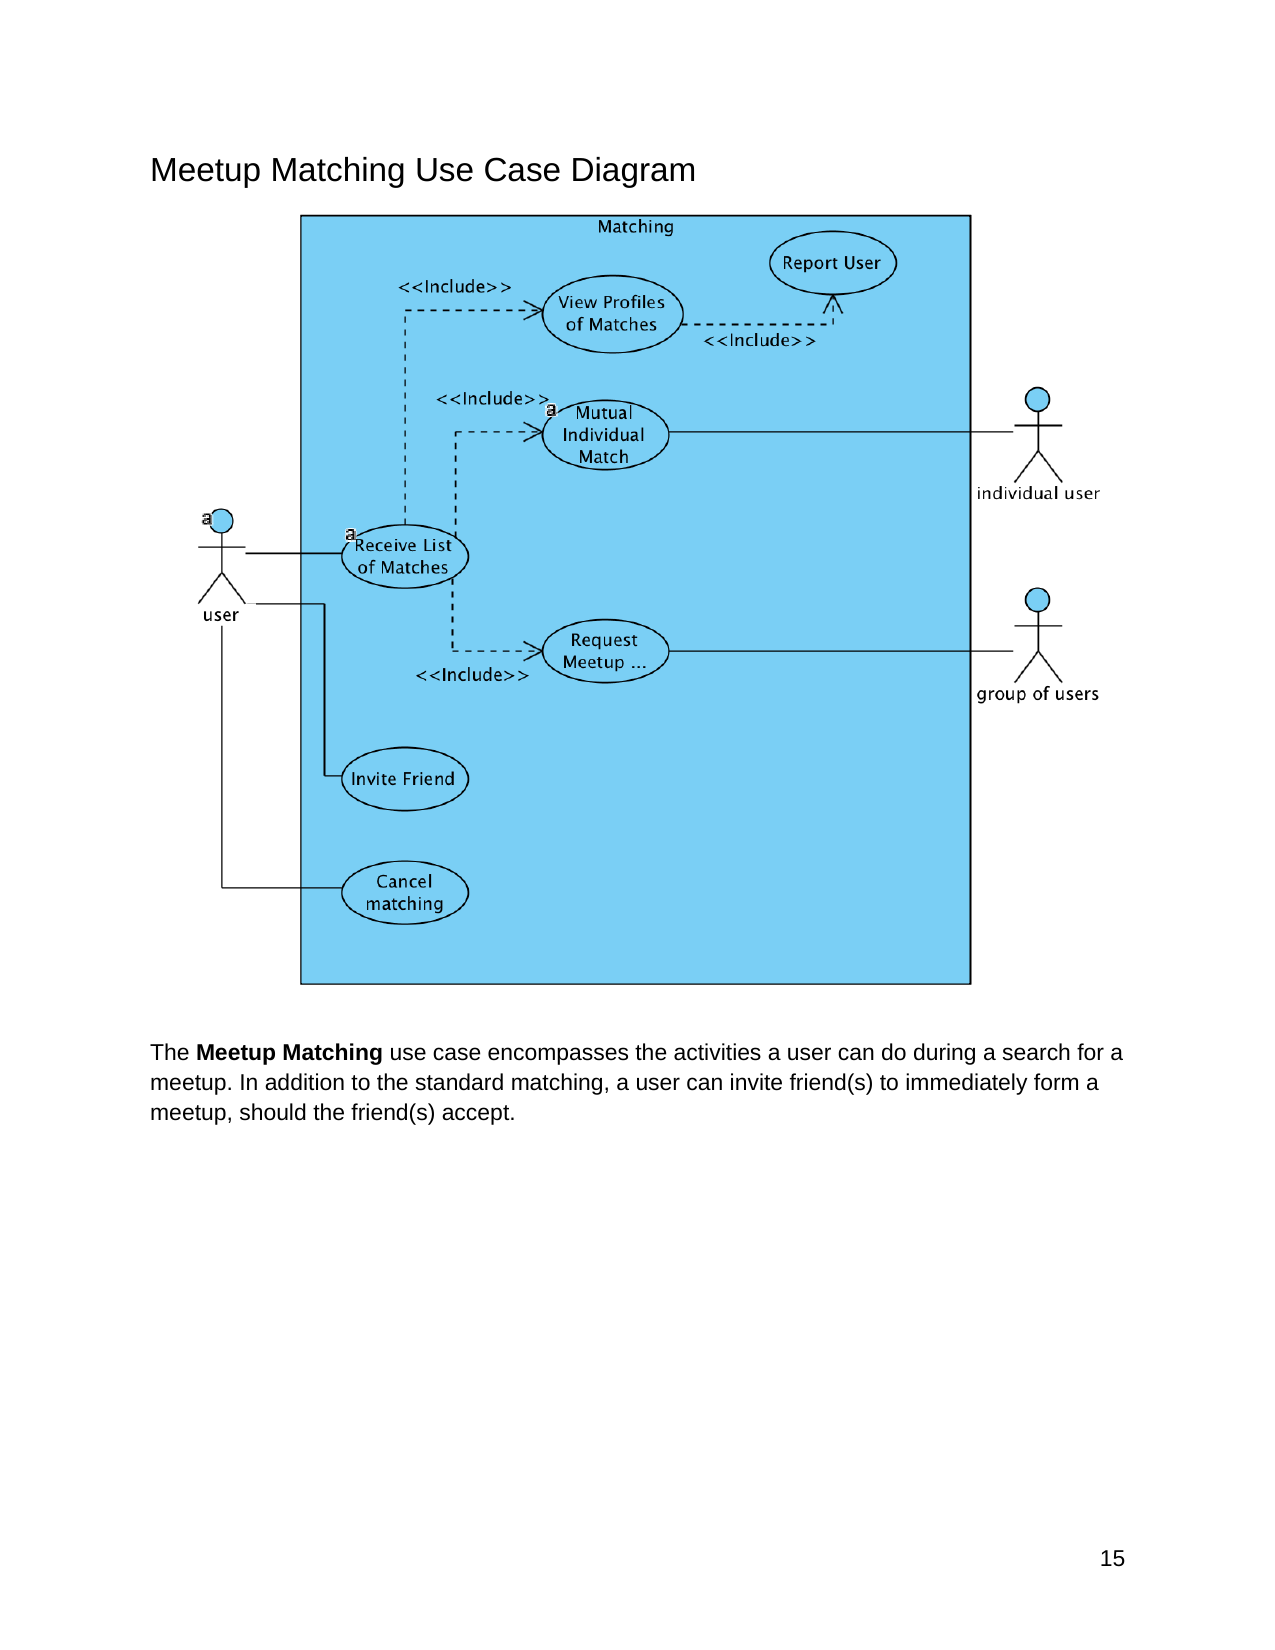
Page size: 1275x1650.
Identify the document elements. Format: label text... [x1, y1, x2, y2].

text The Meetup Matching use case encompasses the activities a user can do during a search for a meetup. In addition to the standard matching, a user can invite friend(s) to immediately form a meetup, should the friend(s) accept. [150, 1038, 1125, 1125]
picture [150, 188, 1125, 1026]
subtitle Meetup Matching Use Case Diagram [150, 150, 1125, 188]
